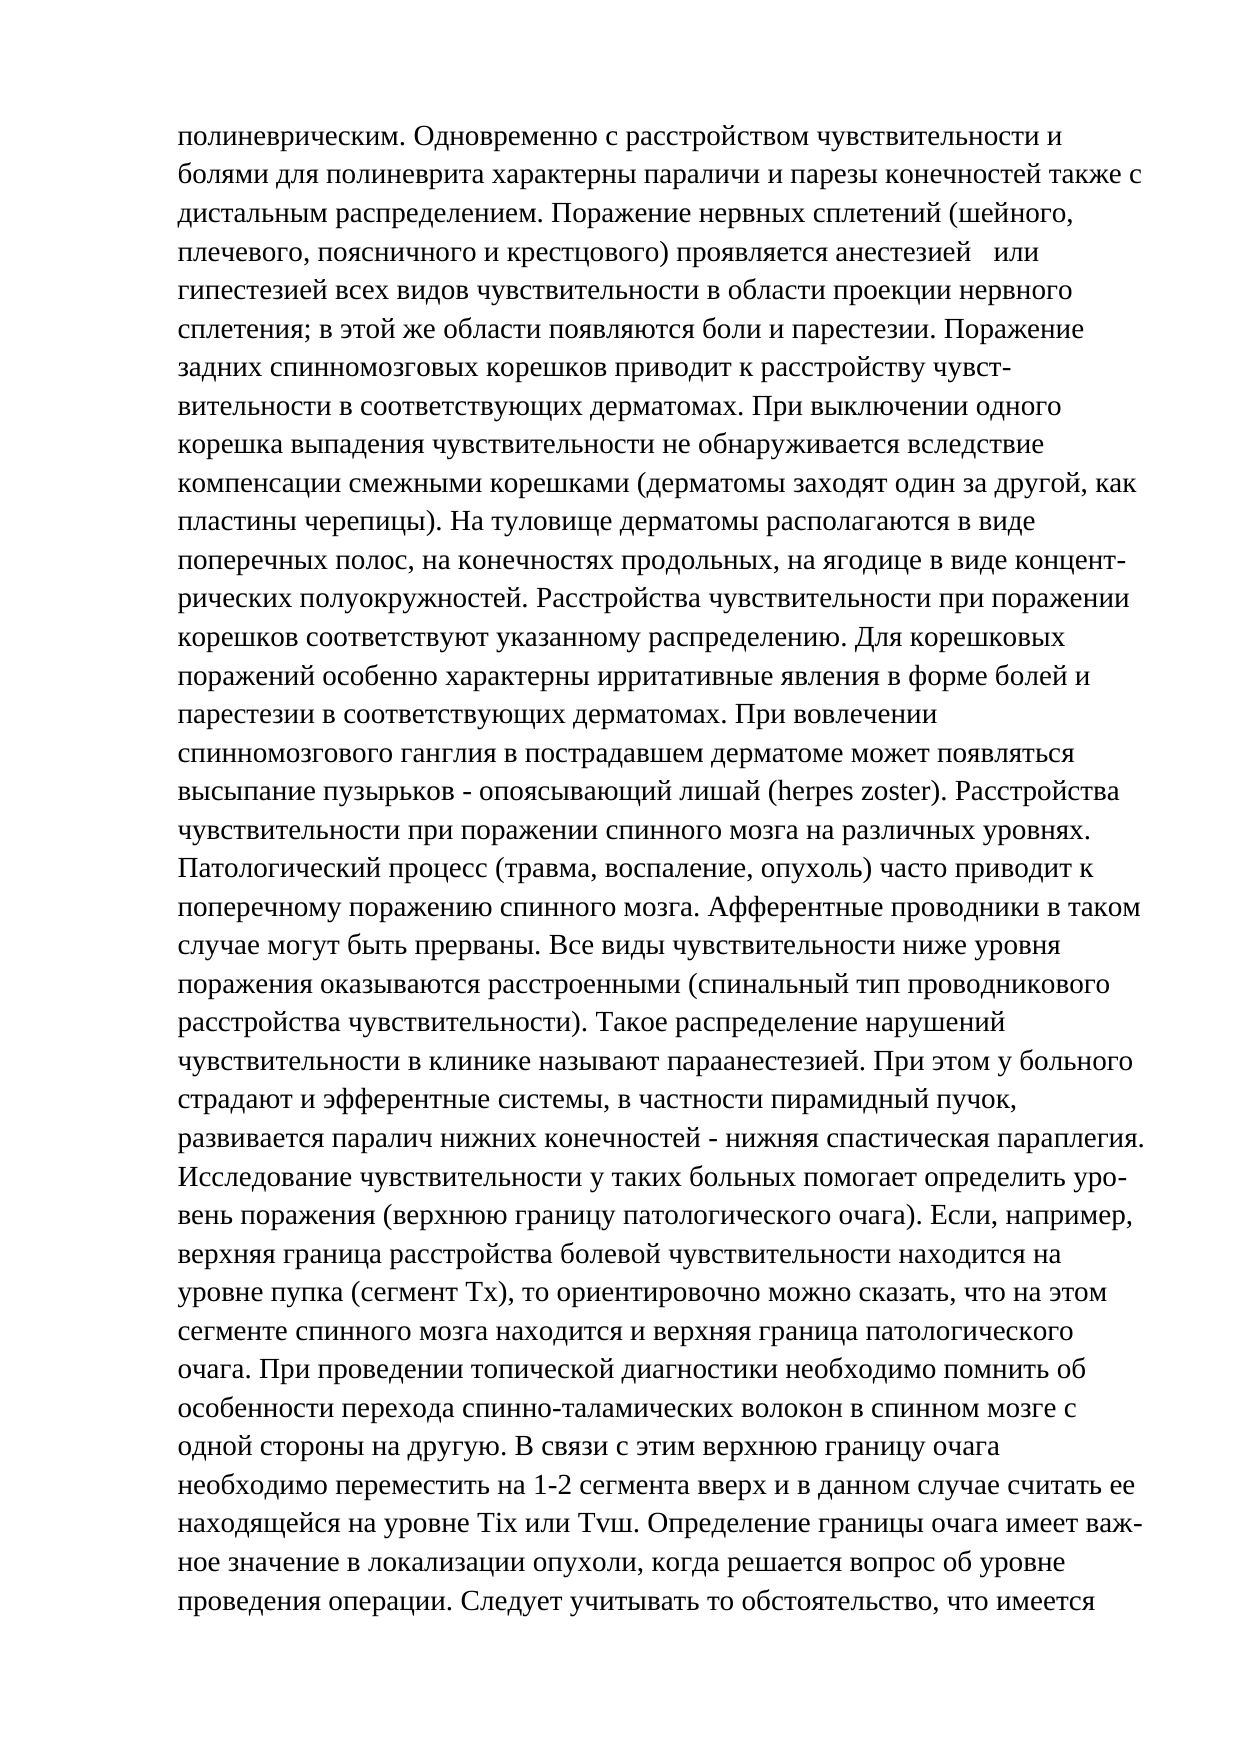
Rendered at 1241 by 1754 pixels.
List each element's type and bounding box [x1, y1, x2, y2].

text [177, 118, 1152, 1616]
